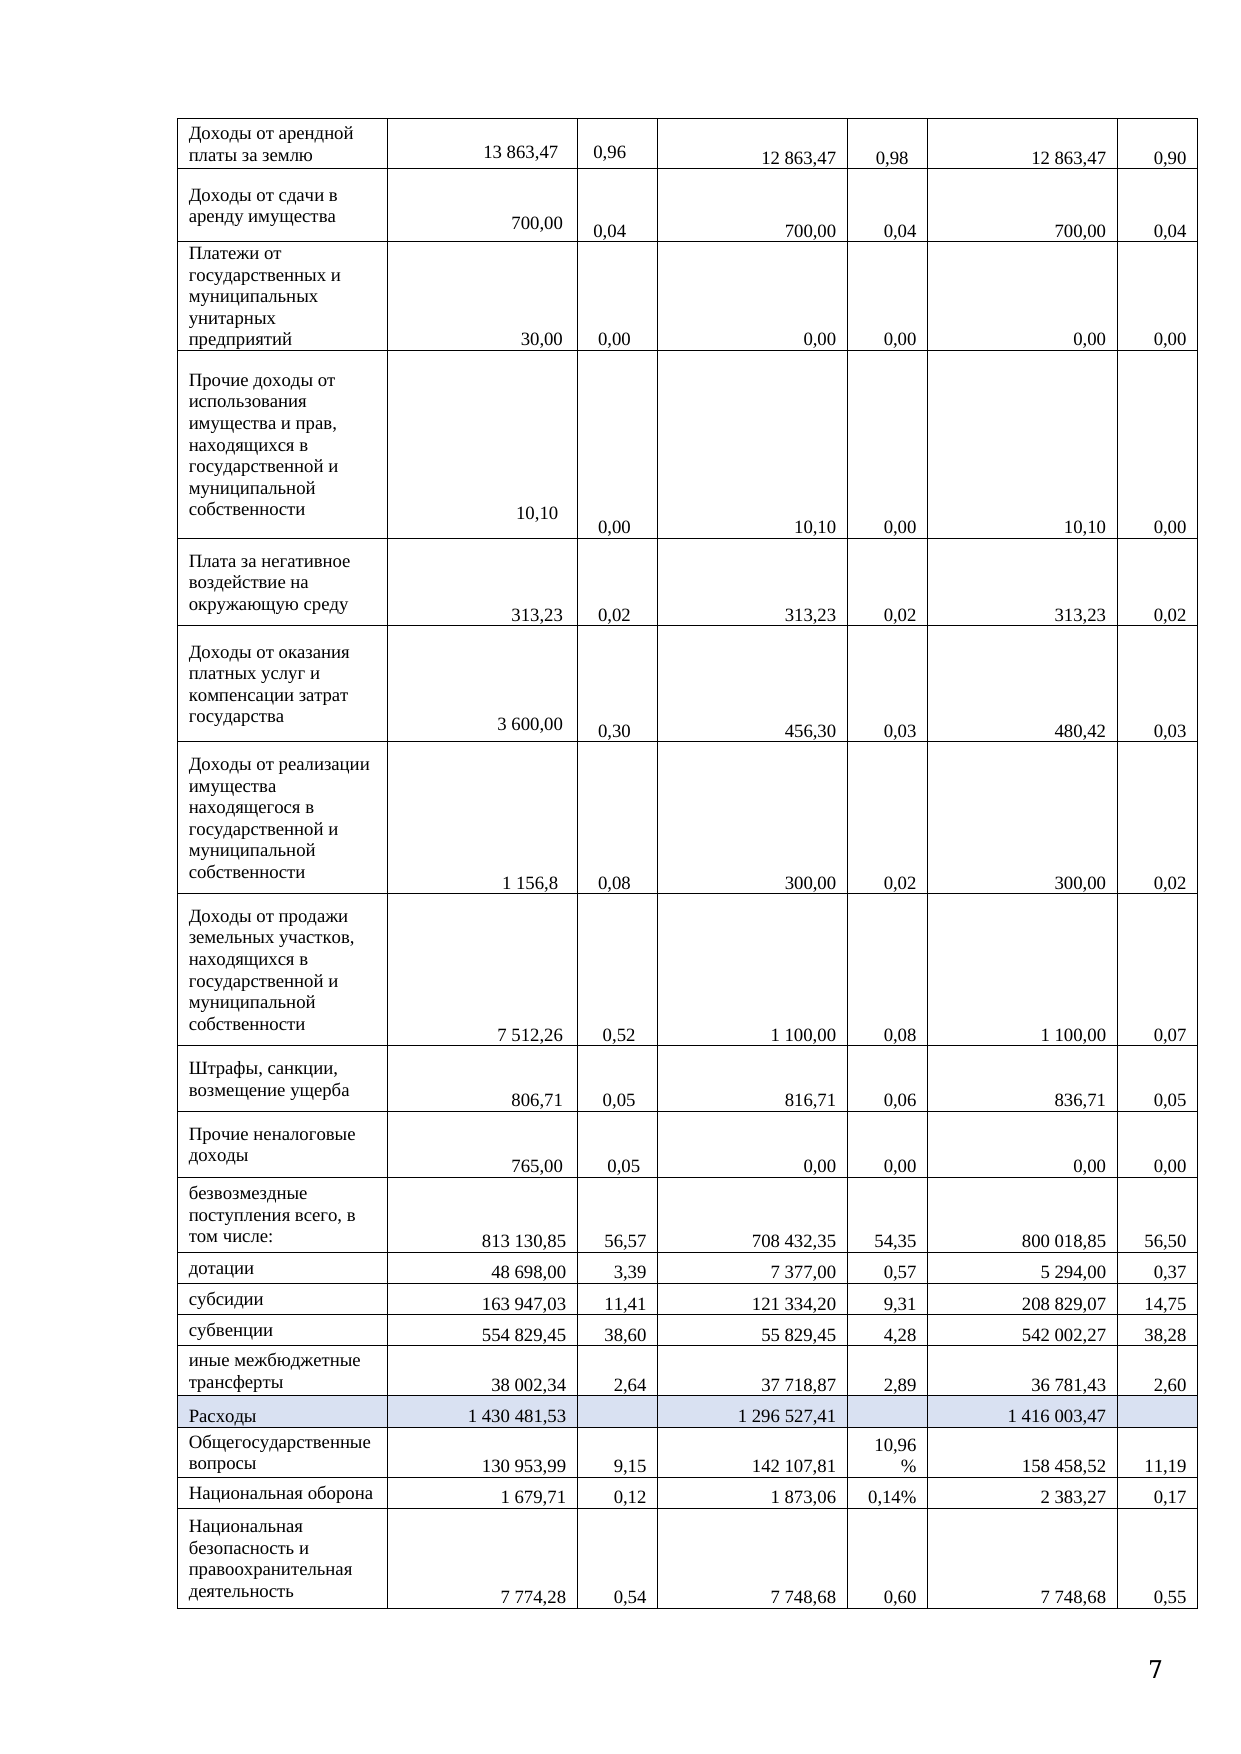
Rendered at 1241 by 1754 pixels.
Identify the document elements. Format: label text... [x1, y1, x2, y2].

table_cell 0,54 [578, 1509, 657, 1608]
table_cell 9,15 [578, 1428, 657, 1477]
table_cell 38,60 [578, 1315, 657, 1345]
table_cell 158 458,52 [928, 1428, 1117, 1477]
table_cell Национальная безопасность и правоохранительная деятельность [178, 1509, 387, 1608]
table_cell 700,00 [928, 169, 1117, 241]
table_cell [1118, 1396, 1197, 1427]
table_cell 0,00 [578, 351, 657, 538]
table_cell 0,00 [658, 1112, 847, 1177]
table_cell 0,96 [578, 119, 657, 168]
table_cell 0,05 [1118, 1046, 1197, 1111]
table_cell 0,07 [1118, 894, 1197, 1045]
table_cell безвозмездные поступления всего, в том числе: [178, 1178, 387, 1252]
table_cell 0,02 [848, 742, 927, 893]
table_cell 37 718,87 [658, 1346, 847, 1395]
table_cell 3 600,00 [388, 626, 577, 741]
table_cell 0,00 [1118, 1112, 1197, 1177]
table_cell 12 863,47 [658, 119, 847, 168]
table_cell 36 781,43 [928, 1346, 1117, 1395]
table_cell 2,89 [848, 1346, 927, 1395]
table_cell 1 430 481,53 [388, 1396, 577, 1427]
table_cell 700,00 [388, 169, 577, 241]
table_cell 0,08 [848, 894, 927, 1045]
table_cell 1 873,06 [658, 1478, 847, 1508]
table_cell Расходы [178, 1396, 387, 1427]
table_cell 56,57 [578, 1178, 657, 1252]
table_cell 55 829,45 [658, 1315, 847, 1345]
table_cell 836,71 [928, 1046, 1117, 1111]
table_cell Доходы от арендной платы за землю [178, 119, 387, 168]
table_cell 300,00 [928, 742, 1117, 893]
table_cell 542 002,27 [928, 1315, 1117, 1345]
table_cell 14,75 [1118, 1284, 1197, 1314]
table_cell 708 432,35 [658, 1178, 847, 1252]
table_cell субвенции [178, 1315, 387, 1345]
table_cell 12 863,47 [928, 119, 1117, 168]
table_cell 11,41 [578, 1284, 657, 1314]
table_cell 816,71 [658, 1046, 847, 1111]
table_cell 800 018,85 [928, 1178, 1117, 1252]
table_cell 0,12 [578, 1478, 657, 1508]
table_cell 121 334,20 [658, 1284, 847, 1314]
table_cell 0,14% [848, 1478, 927, 1508]
table_cell 0,90 [1118, 119, 1197, 168]
table_cell 5 294,00 [928, 1253, 1117, 1283]
table_cell 0,00 [658, 242, 847, 350]
table_cell 142 107,81 [658, 1428, 847, 1477]
table_cell Платежи от государственных и муниципальных унитарных предприятий [178, 242, 387, 350]
table_cell 765,00 [388, 1112, 577, 1177]
table_cell 7 774,28 [388, 1509, 577, 1608]
table_cell 2,60 [1118, 1346, 1197, 1395]
table_cell 313,23 [658, 539, 847, 625]
table_cell 13 863,47 [388, 119, 577, 168]
table_cell 806,71 [388, 1046, 577, 1111]
table_cell 163 947,03 [388, 1284, 577, 1314]
table_cell 0,04 [848, 169, 927, 241]
table_cell 0,03 [1118, 626, 1197, 741]
table_cell 10,96% [848, 1428, 927, 1477]
table_cell 0,00 [578, 242, 657, 350]
table_cell 0,60 [848, 1509, 927, 1608]
table_cell 1 416 003,47 [928, 1396, 1117, 1427]
table_cell Доходы от оказания платных услуг и компенсации затрат государства [178, 626, 387, 741]
table_cell 0,04 [578, 169, 657, 241]
table_cell 0,52 [578, 894, 657, 1045]
table_cell 0,00 [848, 351, 927, 538]
table_cell 0,55 [1118, 1509, 1197, 1608]
table_cell 7 748,68 [658, 1509, 847, 1608]
table_cell 11,19 [1118, 1428, 1197, 1477]
table_cell 0,05 [578, 1046, 657, 1111]
table_cell Плата за негативное воздействие на окружающую среду [178, 539, 387, 625]
table_cell 313,23 [928, 539, 1117, 625]
table_cell 0,57 [848, 1253, 927, 1283]
table_cell 4,28 [848, 1315, 927, 1345]
table_cell 38 002,34 [388, 1346, 577, 1395]
table_cell 700,00 [658, 169, 847, 241]
table_cell 3,39 [578, 1253, 657, 1283]
table_cell 0,02 [1118, 742, 1197, 893]
table_cell 300,00 [658, 742, 847, 893]
table_cell 0,03 [848, 626, 927, 741]
table_cell 1 679,71 [388, 1478, 577, 1508]
table_cell 30,00 [388, 242, 577, 350]
table_cell 0,06 [848, 1046, 927, 1111]
table_cell 9,31 [848, 1284, 927, 1314]
table_cell Прочие доходы от использования имущества и прав, находящихся в государственной и муниципальной собственности [178, 351, 387, 538]
table_cell 0,98 [848, 119, 927, 168]
table_cell 1 156,8 [388, 742, 577, 893]
table_cell 0,05 [578, 1112, 657, 1177]
table_cell Национальная оборона [178, 1478, 387, 1508]
table_cell 456,30 [658, 626, 847, 741]
table_cell 0,37 [1118, 1253, 1197, 1283]
table_cell 0,00 [928, 242, 1117, 350]
table_cell 0,00 [848, 242, 927, 350]
table_cell 0,02 [1118, 539, 1197, 625]
table_cell [578, 1396, 657, 1427]
table_cell Доходы от реализации имущества находящегося в государственной и муниципальной собственности [178, 742, 387, 893]
table_cell 10,10 [658, 351, 847, 538]
table_cell 7 512,26 [388, 894, 577, 1045]
table_cell 10,10 [928, 351, 1117, 538]
table_cell 554 829,45 [388, 1315, 577, 1345]
table_cell 56,50 [1118, 1178, 1197, 1252]
table_cell 7 377,00 [658, 1253, 847, 1283]
table_cell дотации [178, 1253, 387, 1283]
table_cell [848, 1396, 927, 1427]
table_cell 7 748,68 [928, 1509, 1117, 1608]
table_cell Общегосударственные вопросы [178, 1428, 387, 1477]
table_cell 208 829,07 [928, 1284, 1117, 1314]
table_cell 480,42 [928, 626, 1117, 741]
table_cell 2 383,27 [928, 1478, 1117, 1508]
table_cell 48 698,00 [388, 1253, 577, 1283]
table_cell 0,08 [578, 742, 657, 893]
table_cell 1 100,00 [928, 894, 1117, 1045]
table_cell 313,23 [388, 539, 577, 625]
table_cell 0,02 [848, 539, 927, 625]
table_cell 0,00 [848, 1112, 927, 1177]
table_cell иные межбюджетные трансферты [178, 1346, 387, 1395]
table_cell Прочие неналоговые доходы [178, 1112, 387, 1177]
table_cell 0,04 [1118, 169, 1197, 241]
table_cell 130 953,99 [388, 1428, 577, 1477]
table_cell 813 130,85 [388, 1178, 577, 1252]
table_cell 0,02 [578, 539, 657, 625]
table_cell субсидии [178, 1284, 387, 1314]
table_cell Доходы от сдачи в аренду имущества [178, 169, 387, 241]
table_cell 0,00 [1118, 242, 1197, 350]
table_cell 0,00 [928, 1112, 1117, 1177]
table_cell 2,64 [578, 1346, 657, 1395]
table_cell Доходы от продажи земельных участков, находящихся в государственной и муниципальной собственности [178, 894, 387, 1045]
table_cell Штрафы, санкции, возмещение ущерба [178, 1046, 387, 1111]
table_cell 1 296 527,41 [658, 1396, 847, 1427]
table_cell 0,17 [1118, 1478, 1197, 1508]
table_cell 10,10 [388, 351, 577, 538]
table_cell 0,00 [1118, 351, 1197, 538]
table_cell 1 100,00 [658, 894, 847, 1045]
table_cell 54,35 [848, 1178, 927, 1252]
table_cell 0,30 [578, 626, 657, 741]
table_cell 38,28 [1118, 1315, 1197, 1345]
